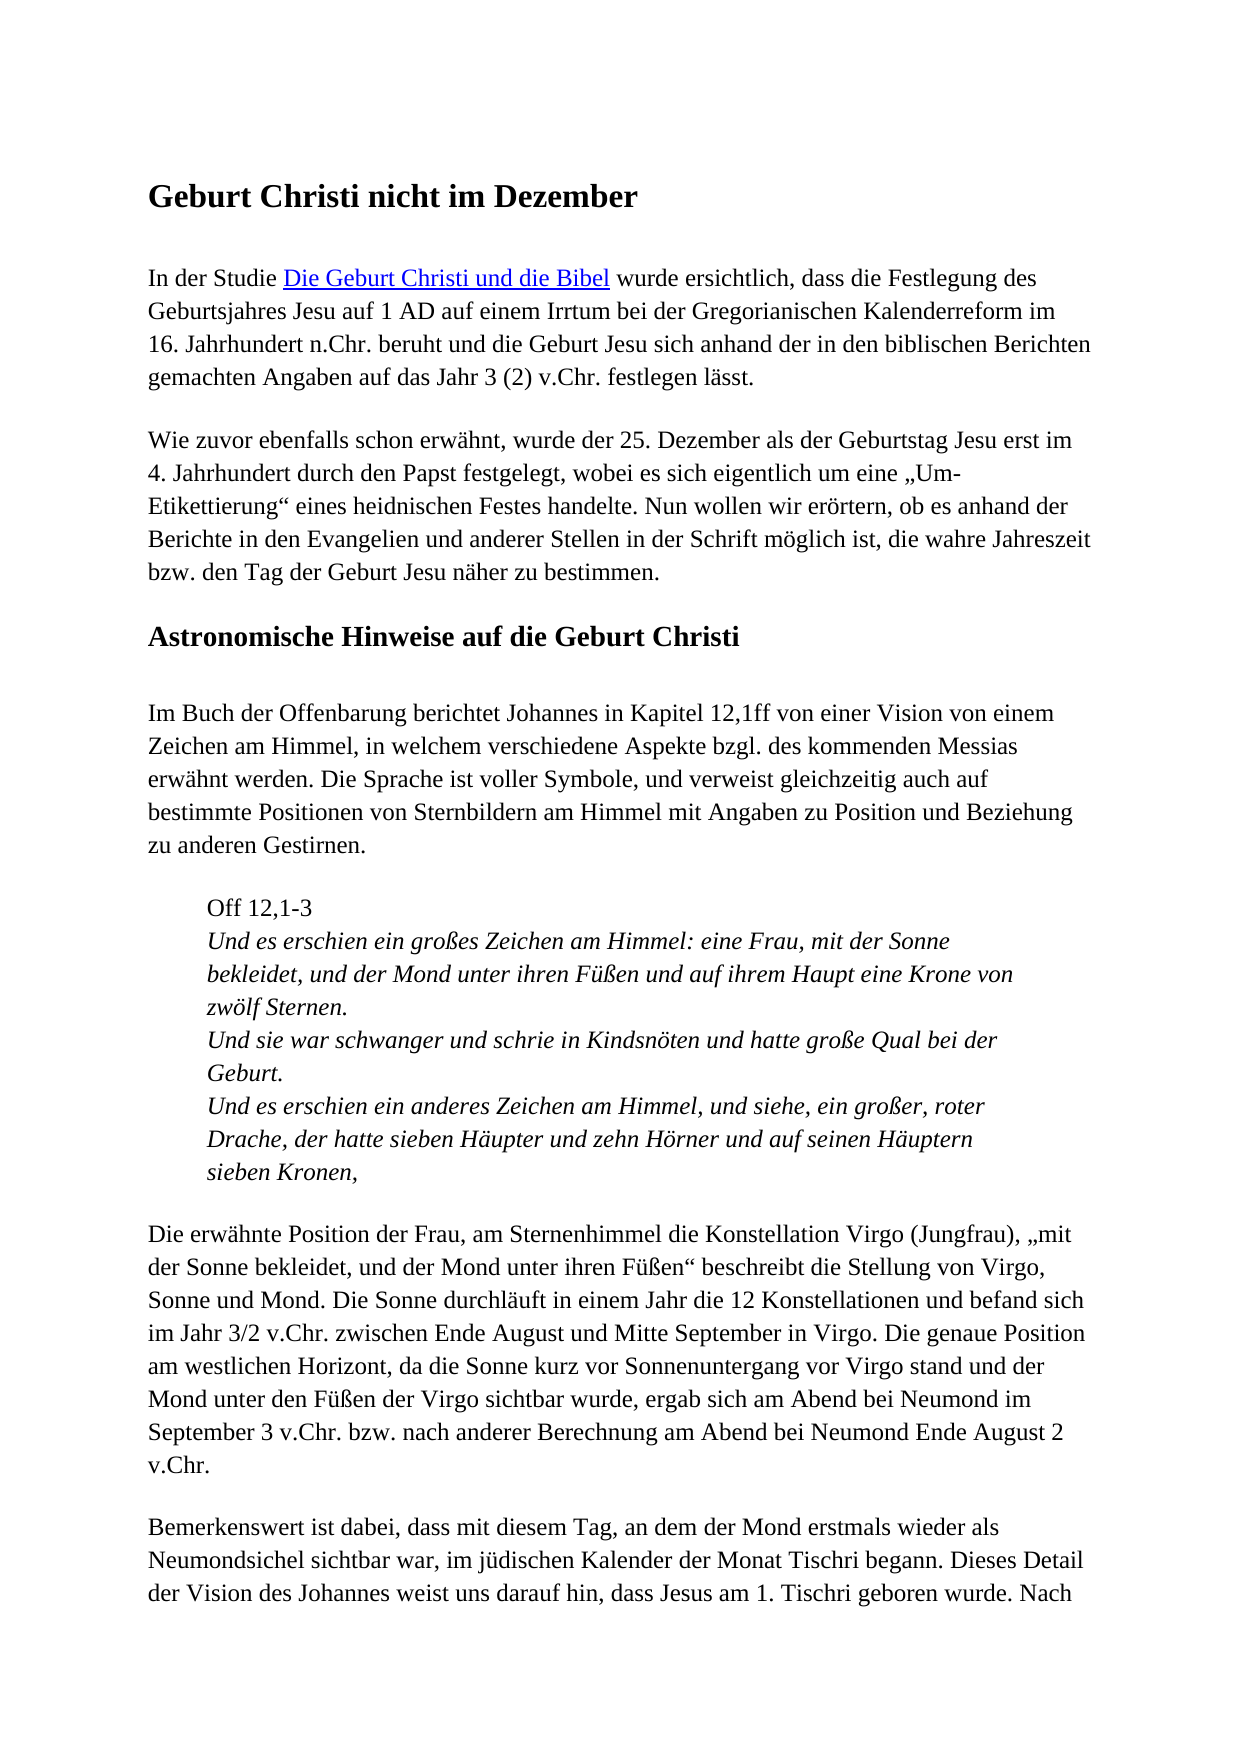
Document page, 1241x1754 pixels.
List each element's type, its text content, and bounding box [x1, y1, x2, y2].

subtitle Geburt Christi nicht im Dezember [148, 177, 1093, 215]
text In der Studie Die Geburt Christi und die Bibel wurde ersichtlich, dass die Festlegung des Geburtsjahres Jesu auf 1 AD auf einem Irrtum bei der Gregorianischen Kalenderreform im 16. Jahrhundert n.Chr. beruht und die Geburt Jesu sich anhand der in den biblischen Berichten gemachten Angaben auf das Jahr 3 (2) v.Chr. festlegen lässt. [148, 263, 1093, 391]
text Und es erschien ein großes Zeichen am Himmel: eine Frau, mit der Sonne bekleidet, und der Mond unter ihren Füßen und auf ihrem Haupt eine Krone von zwölf Sternen. Und sie war schwanger und schrie in Kindsnöten und hatte große Qual bei der Geburt. Und es erschien ein anderes Zeichen am Himmel, und siehe, ein großer, roter Drache, der hatte sieben Häupter und zehn Hörner und auf seinen Häuptern sieben Kronen, [207, 926, 1033, 1186]
text Die erwähnte Position der Frau, am Sternenhimmel die Konstellation Virgo (Jungfrau), „mit der Sonne bekleidet, und der Mond unter ihren Füßen“ beschreibt die Stellung von Virgo, Sonne und Mond. Die Sonne durchläuft in einem Jahr die 12 Konstellationen und befand sich im Jahr 3/2 v.Chr. zwischen Ende August und Mitte September in Virgo. Die genaue Position am westlichen Horizont, da die Sonne kurz vor Sonnenuntergang vor Virgo stand und der Mond unter den Füßen der Virgo sichtbar wurde, ergab sich am Abend bei Neumond im September 3 v.Chr. bzw. nach anderer Berechnung am Abend bei Neumond Ende August 2 v.Chr. [148, 1219, 1093, 1479]
text Off 12,1-3 [207, 893, 1033, 921]
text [148, 1512, 1093, 1607]
subtitle Astronomische Hinweise auf die Geburt Christi [148, 619, 1093, 652]
text Wie zuvor ebenfalls schon erwähnt, wurde der 25. Dezember als der Geburtstag Jesu erst im 4. Jahrhundert durch den Papst festgelegt, wobei es sich eigentlich um eine „Um-Etikettierung“ eines heidnischen Festes handelte. Nun wollen wir erörtern, ob es anhand der Berichte in den Evangelien und anderer Stellen in der Schrift möglich ist, die wahre Jahreszeit bzw. den Tag der Geburt Jesu näher zu bestimmen. [148, 425, 1093, 586]
text Im Buch der Offenbarung berichtet Johannes in Kapitel 12,1ff von einer Vision von einem Zeichen am Himmel, in welchem verschiedene Aspekte bzgl. des kommenden Messias erwähnt werden. Die Sprache ist voller Symbole, und verweist gleichzeitig auch auf bestimmte Positionen von Sternbildern am Himmel mit Angaben zu Position und Beziehung zu anderen Gestirnen. [148, 698, 1093, 859]
